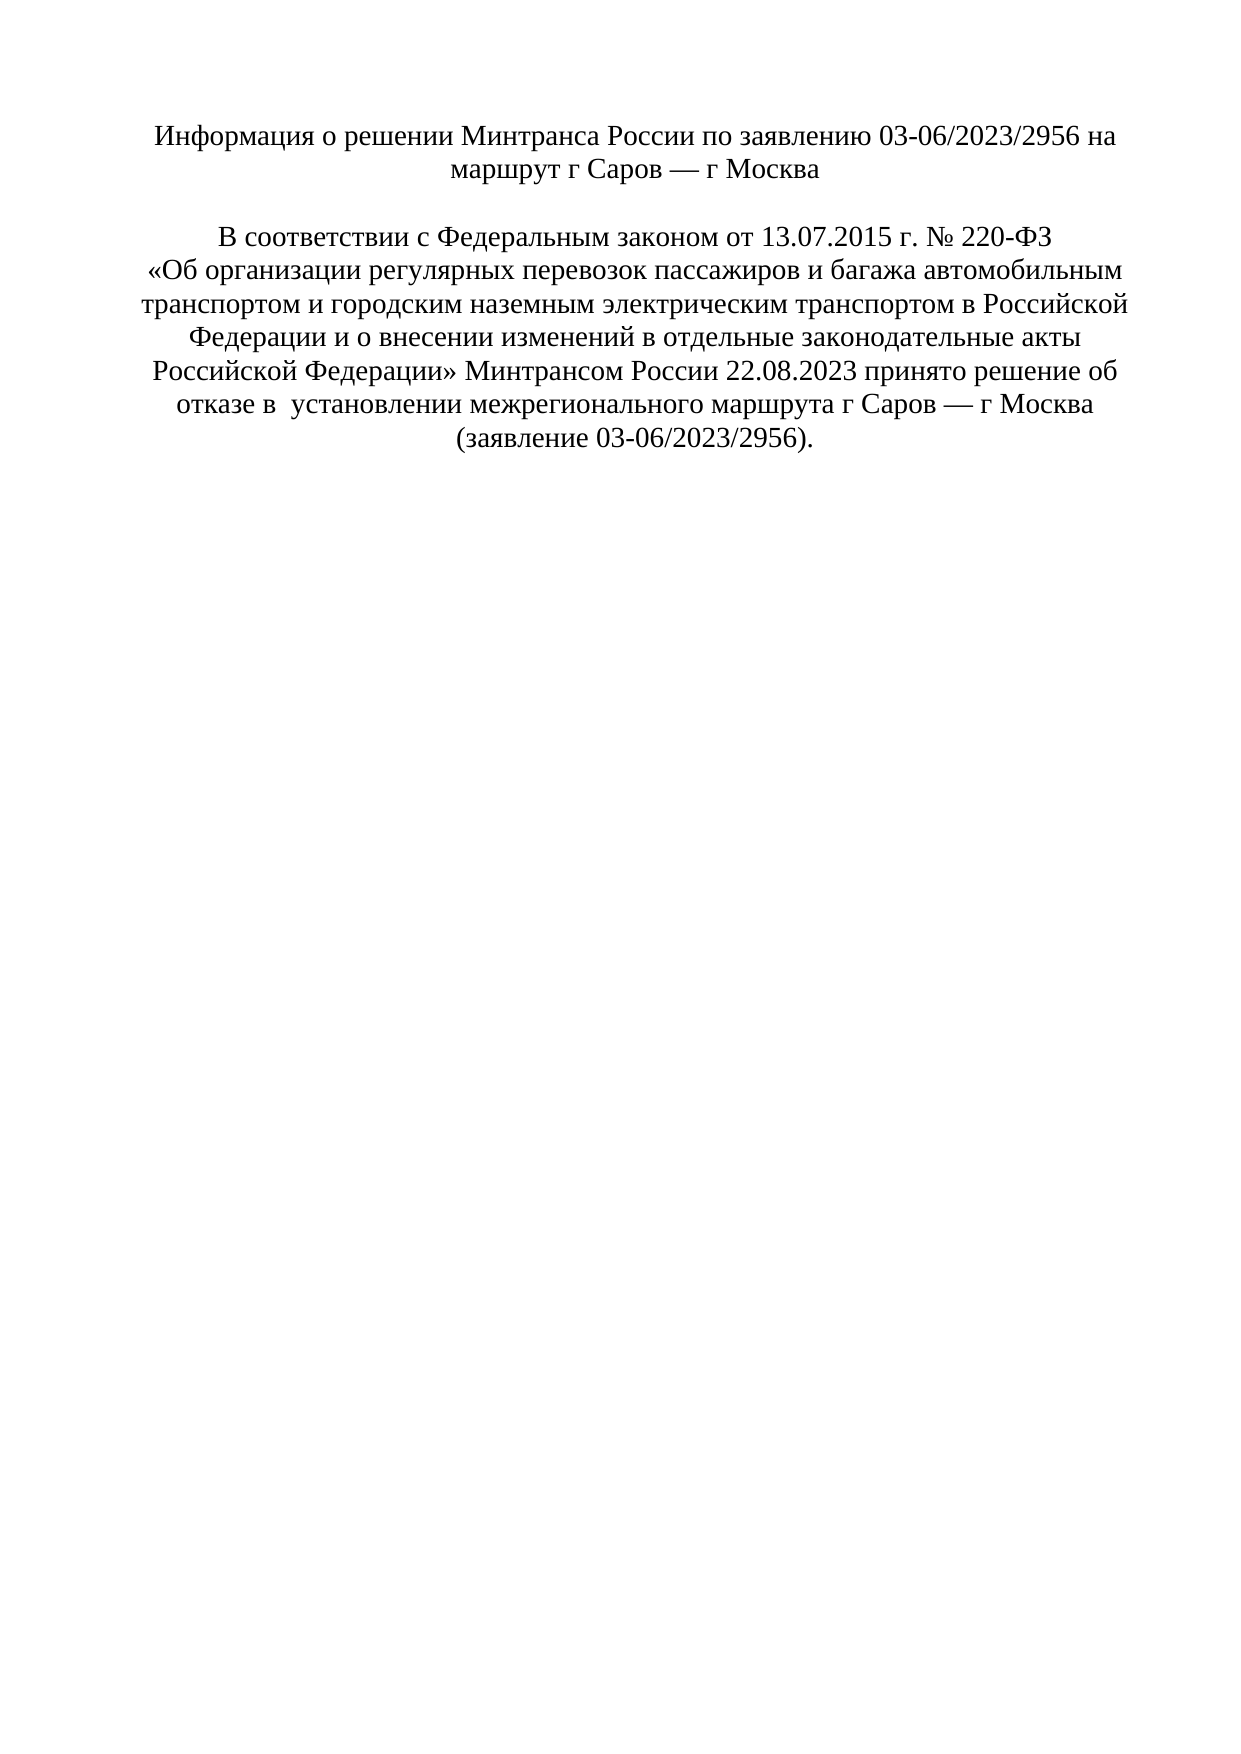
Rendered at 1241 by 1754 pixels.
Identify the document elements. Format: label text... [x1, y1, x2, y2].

text В соответствии с Федеральным законом от 13.07.2015 г. № 220-ФЗ «Об организации регулярных перевозок пассажиров и багажа автомобильным транспортом и городским наземным электрическим транспортом в Российской Федерации и о внесении изменений в отдельные законодательные акты Российской Федерации» Минтрансом России 22.08.2023 принято решение об отказе в установлении межрегионального маршрута г Саров — г Москва (заявление 03-06/2023/2956). [118, 219, 1152, 453]
text Информация о решении Минтранса России по заявлению 03-06/2023/2956 на маршрут г Саров — г Москва [118, 118, 1152, 185]
